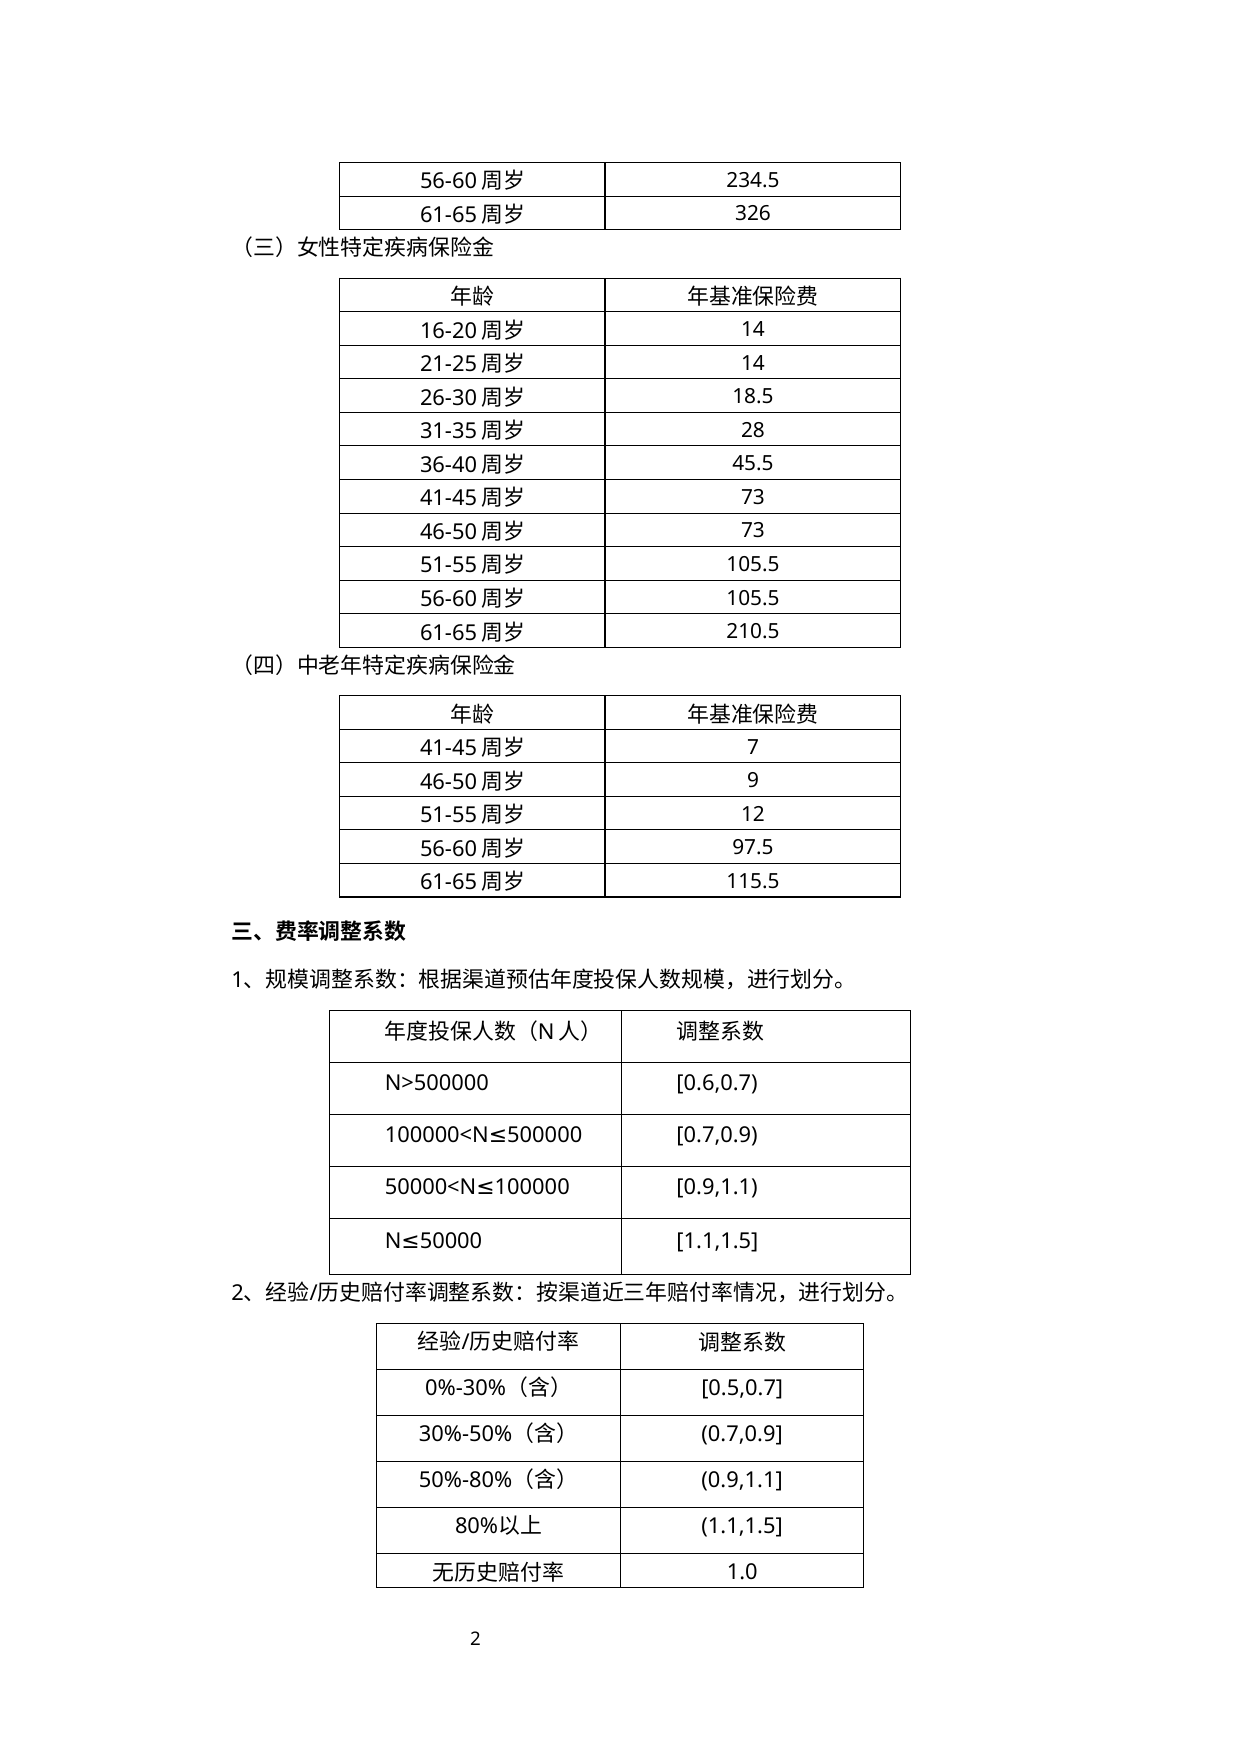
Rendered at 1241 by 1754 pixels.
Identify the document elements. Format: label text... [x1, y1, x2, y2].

table_cell 28 [606, 413, 900, 445]
table_cell 105.5 [606, 547, 900, 579]
table_header 调整系数 [622, 1011, 910, 1062]
table_cell 61-65周岁 [340, 197, 604, 229]
table_cell 9 [606, 763, 900, 796]
table_cell 56-60周岁 [340, 163, 604, 196]
table_cell 1.0 [621, 1554, 863, 1587]
table_cell 36-40周岁 [340, 446, 604, 479]
table_cell [1.1,1.5] [622, 1219, 910, 1274]
table_cell 61-65周岁 [340, 614, 604, 647]
table_cell 14 [606, 346, 900, 378]
table_cell (1.1,1.5] [621, 1508, 863, 1553]
table_cell 105.5 [606, 581, 900, 613]
table_header 年龄 [340, 279, 604, 311]
list 费率调整系数 [187, 914, 1053, 946]
table_cell 26-30周岁 [340, 379, 604, 412]
table_header 经验/历史赔付率 [377, 1324, 620, 1369]
table_cell 30%-50%（含） [377, 1416, 620, 1461]
table_cell 56-60周岁 [340, 830, 604, 863]
table_cell [0.6,0.7) [622, 1063, 910, 1114]
text 1、规模调整系数：根据渠道预估年度投保人数规模，进行划分。 [187, 962, 1053, 994]
table_cell 50%-80%（含） [377, 1462, 620, 1507]
table_cell 115.5 [606, 864, 900, 896]
table_cell [0.7,0.9) [622, 1115, 910, 1166]
table_cell (0.9,1.1] [621, 1462, 863, 1507]
table_cell N>500000 [330, 1063, 621, 1114]
table_cell N≤50000 [330, 1219, 621, 1274]
table_cell 无历史赔付率 [377, 1554, 620, 1587]
table_header 年度投保人数（N人） [330, 1011, 621, 1062]
table_cell 7 [606, 730, 900, 762]
table_header 调整系数 [621, 1324, 863, 1369]
table_cell [0.9,1.1) [622, 1167, 910, 1217]
table_cell [0.5,0.7] [621, 1370, 863, 1415]
text （四）中老年特定疾病保险金 [187, 648, 1053, 679]
table_header 年龄 [340, 696, 604, 729]
table_cell 73 [606, 480, 900, 512]
table_cell 80%以上 [377, 1508, 620, 1553]
table_cell 18.5 [606, 379, 900, 412]
table_cell (0.7,0.9] [621, 1416, 863, 1461]
table_cell 41-45周岁 [340, 480, 604, 512]
table_cell 41-45周岁 [340, 730, 604, 762]
table_cell 46-50周岁 [340, 514, 604, 546]
text 2、经验/历史赔付率调整系数：按渠道近三年赔付率情况，进行划分。 [187, 1275, 1053, 1307]
table_cell 97.5 [606, 830, 900, 863]
table_cell 234.5 [606, 163, 900, 196]
table_cell 51-55周岁 [340, 797, 604, 829]
table_cell 14 [606, 312, 900, 345]
table_header 年基准保险费 [606, 696, 900, 729]
table_cell 100000<N≤500000 [330, 1115, 621, 1166]
table_cell 326 [606, 197, 900, 229]
table_cell 21-25周岁 [340, 346, 604, 378]
table_cell 56-60周岁 [340, 581, 604, 613]
table_cell 50000<N≤100000 [330, 1167, 621, 1217]
table_cell 73 [606, 514, 900, 546]
table_cell 16-20周岁 [340, 312, 604, 345]
table_cell 31-35周岁 [340, 413, 604, 445]
table_cell 0%-30%（含） [377, 1370, 620, 1415]
table_cell 210.5 [606, 614, 900, 647]
table_cell 45.5 [606, 446, 900, 479]
table_cell 12 [606, 797, 900, 829]
table_cell 51-55周岁 [340, 547, 604, 579]
text （三）女性特定疾病保险金 [187, 230, 1053, 262]
table_cell 46-50周岁 [340, 763, 604, 796]
table_header 年基准保险费 [606, 279, 900, 311]
table_cell 61-65周岁 [340, 864, 604, 896]
